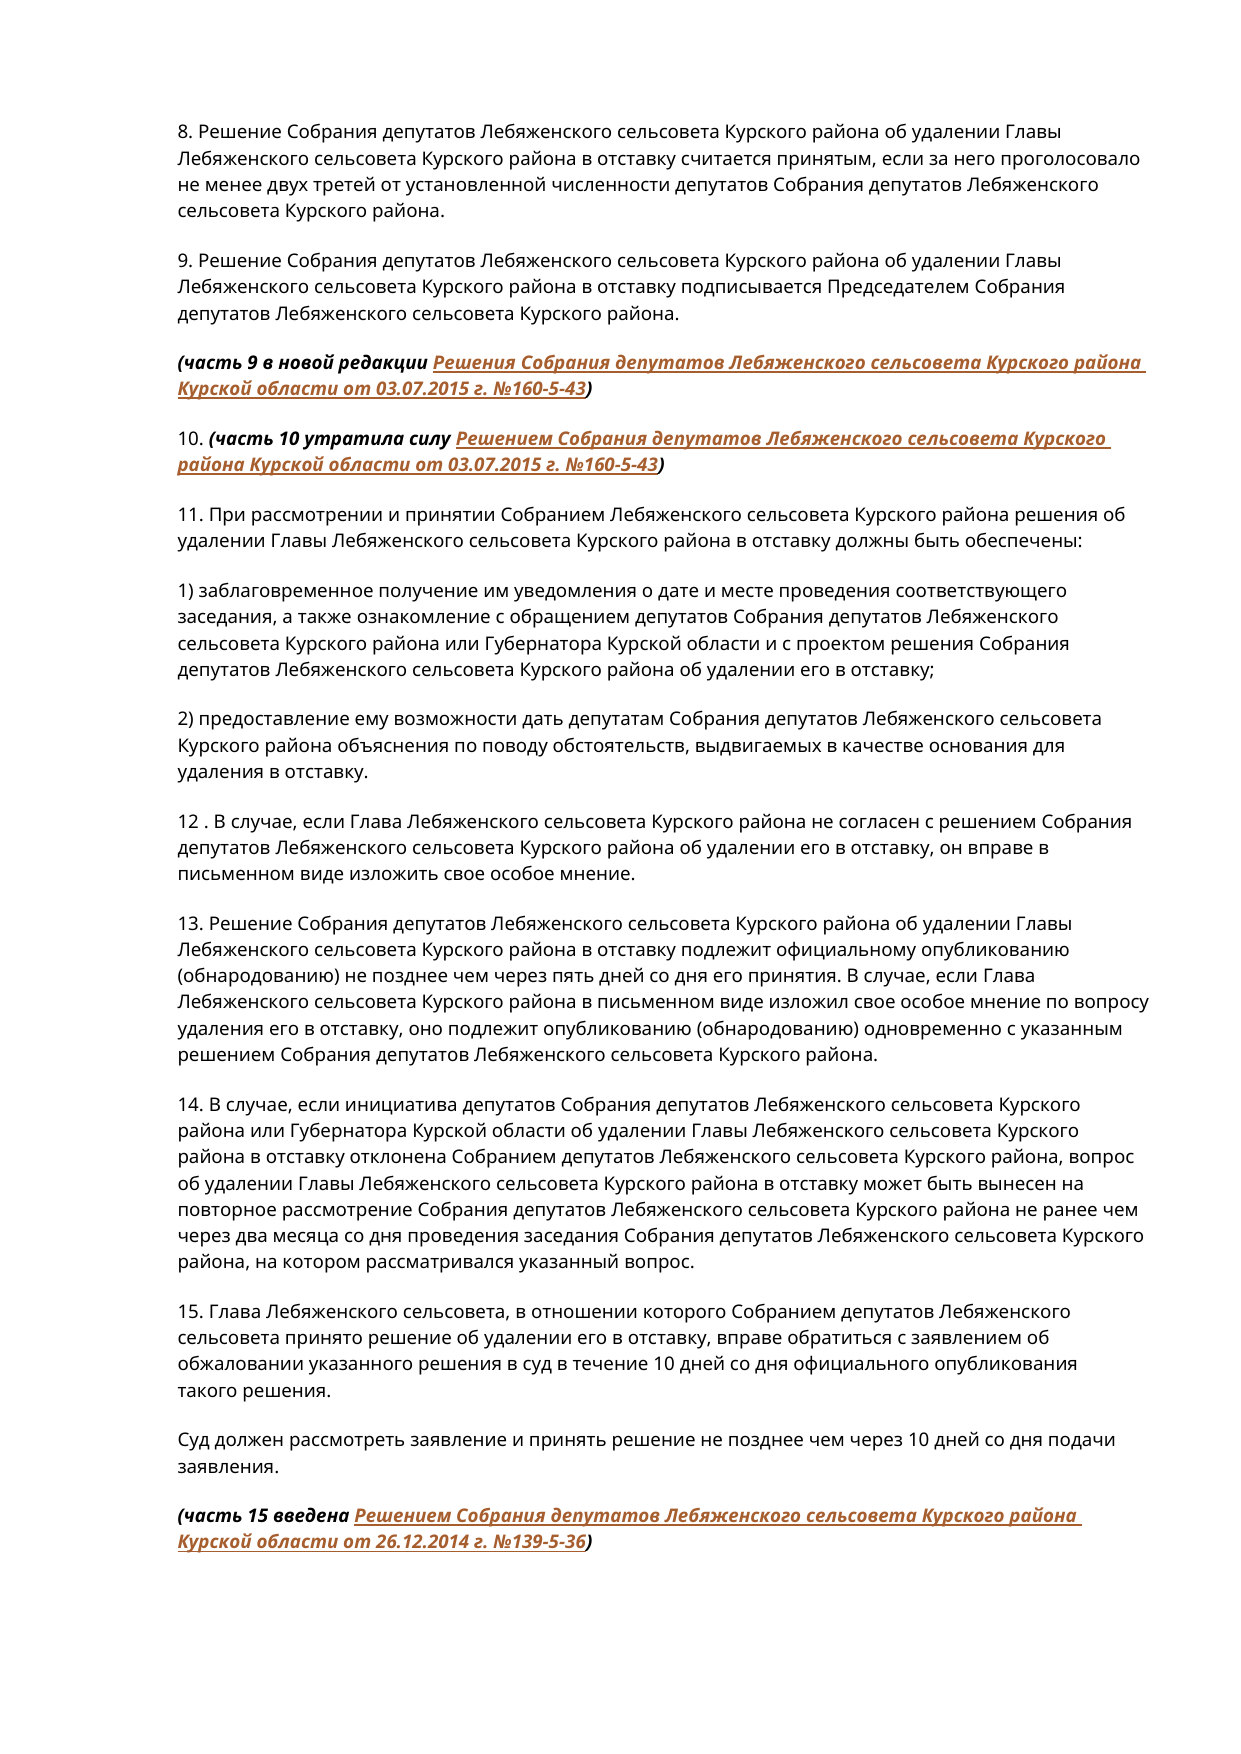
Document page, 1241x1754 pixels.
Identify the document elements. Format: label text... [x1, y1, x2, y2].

text Суд должен рассмотреть заявление и принять решение не позднее чем через 10 дней со дня подачи заявления. [177, 1426, 1152, 1478]
text 2) предоставление ему возможности дать депутатам Собрания депутатов Лебяженского сельсовета Курского района объяснения по поводу обстоятельств, выдвигаемых в качестве основания для удаления в отставку. [177, 705, 1152, 784]
text (часть 9 в новой редакции Решения Собрания депутатов Лебяженского сельсовета Курского района Курской области от 03.07.2015 г. №160-5-43) [177, 349, 1152, 401]
text 8. Решение Собрания депутатов Лебяженского сельсовета Курского района об удалении Главы Лебяженского сельсовета Курского района в отставку считается принятым, если за него проголосовало не менее двух третей от установленной численности депутатов Собрания депутатов Лебяженского сельсовета Курского района. [177, 118, 1152, 223]
text 11. При рассмотрении и принятии Собранием Лебяженского сельсовета Курского района решения об удалении Главы Лебяженского сельсовета Курского района в отставку должны быть обеспечены: [177, 501, 1152, 553]
text 12 . В случае, если Глава Лебяженского сельсовета Курского района не согласен с решением Собрания депутатов Лебяженского сельсовета Курского района об удалении его в отставку, он вправе в письменном виде изложить свое особое мнение. [177, 807, 1152, 886]
text 10. (часть 10 утратила силу Решением Собрания депутатов Лебяженского сельсовета Курского района Курской области от 03.07.2015 г. №160-5-43) [177, 425, 1152, 477]
text 15. Глава Лебяженского сельсовета, в отношении которого Собранием депутатов Лебяженского сельсовета принято решение об удалении его в отставку, вправе обратиться с заявлением об обжаловании указанного решения в суд в течение 10 дней со дня официального опубликования такого решения. [177, 1297, 1122, 1402]
text 13. Решение Собрания депутатов Лебяженского сельсовета Курского района об удалении Главы Лебяженского сельсовета Курского района в отставку подлежит официальному опубликованию (обнародованию) не позднее чем через пять дней со дня его принятия. В случае, если Глава Лебяженского сельсовета Курского района в письменном виде изложил свое особое мнение по вопросу удаления его в отставку, оно подлежит опубликованию (обнародованию) одновременно с указанным решением Собрания депутатов Лебяженского сельсовета Курского района. [177, 909, 1152, 1067]
text 14. В случае, если инициатива депутатов Собрания депутатов Лебяженского сельсовета Курского района или Губернатора Курской области об удалении Главы Лебяженского сельсовета Курского района в отставку отклонена Собранием депутатов Лебяженского сельсовета Курского района, вопрос об удалении Главы Лебяженского сельсовета Курского района в отставку может быть вынесен на повторное рассмотрение Собрания депутатов Лебяженского сельсовета Курского района не ранее чем через два месяца со дня проведения заседания Собрания депутатов Лебяженского сельсовета Курского района, на котором рассматривался указанный вопрос. [177, 1090, 1152, 1274]
text 9. Решение Собрания депутатов Лебяженского сельсовета Курского района об удалении Главы Лебяженского сельсовета Курского района в отставку подписывается Председателем Собрания депутатов Лебяженского сельсовета Курского района. [177, 247, 1152, 325]
text (часть 15 введена Решением Собрания депутатов Лебяженского сельсовета Курского района Курской области от 26.12.2014 г. №139-5-36) [177, 1502, 1152, 1554]
text 1) заблаговременное получение им уведомления о дате и месте проведения соответствующего заседания, а также ознакомление с обращением депутатов Собрания депутатов Лебяженского сельсовета Курского района или Губернатора Курской области и с проектом решения Собрания депутатов Лебяженского сельсовета Курского района об удалении его в отставку; [177, 577, 1152, 682]
